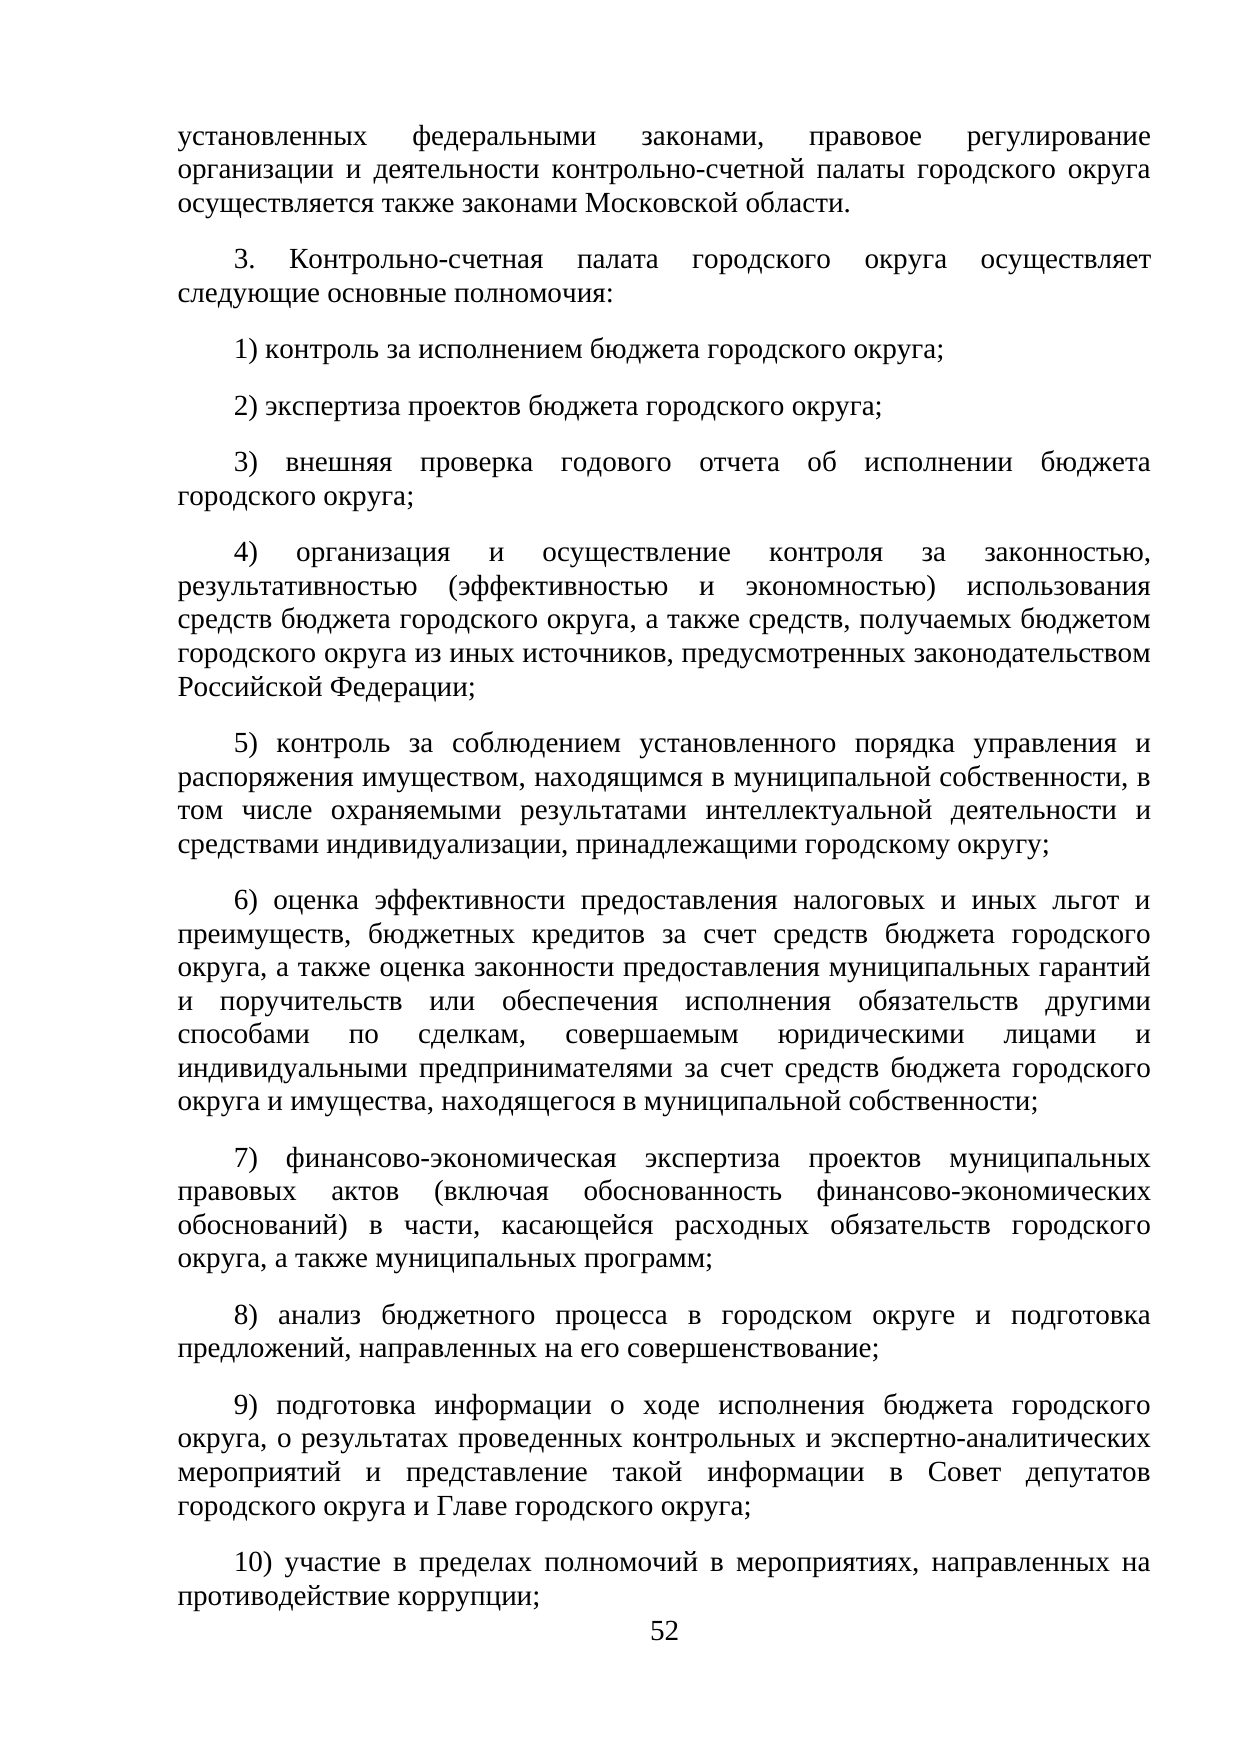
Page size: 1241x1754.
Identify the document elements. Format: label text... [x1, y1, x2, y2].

text 1) контроль за исполнением бюджета городского округа; [177, 332, 1152, 365]
text 6) оценка эффективности предоставления налоговых и иных льгот и преимуществ, бюджетных кредитов за счет средств бюджета городского округа, а также оценка законности предоставления муниципальных гарантий и поручительств или обеспечения исполнения обязательств другими способами по сделкам, совершаемым юридическими лицами и индивидуальными предпринимателями за счет средств бюджета городского округа и имущества, находящегося в муниципальной собственности; [177, 882, 1152, 1117]
text 2) экспертиза проектов бюджета городского округа; [177, 388, 1152, 422]
text 4) организация и осуществление контроля за законностью, результативностью (эффективностью и экономностью) использования средств бюджета городского округа, а также средств, получаемых бюджетом городского округа из иных источников, предусмотренных законодательством Российской Федерации; [177, 534, 1152, 702]
text 3. Контрольно-счетная палата городского округа осуществляет следующие основные полномочия: [177, 242, 1152, 309]
text 5) контроль за соблюдением установленного порядка управления и распоряжения имуществом, находящимся в муниципальной собственности, в том числе охраняемыми результатами интеллектуальной деятельности и средствами индивидуализации, принадлежащими городскому округу; [177, 725, 1152, 859]
text 7) финансово-экономическая экспертиза проектов муниципальных правовых актов (включая обоснованность финансово-экономических обоснований) в части, касающейся расходных обязательств городского округа, а также муниципальных программ; [177, 1140, 1152, 1274]
text 3) внешняя проверка годового отчета об исполнении бюджета городского округа; [177, 444, 1152, 512]
text 8) анализ бюджетного процесса в городском округе и подготовка предложений, направленных на его совершенствование; [177, 1297, 1152, 1364]
text 10) участие в пределах полномочий в мероприятиях, направленных на противодействие коррупции; [177, 1544, 1152, 1611]
text 9) подготовка информации о ходе исполнения бюджета городского округа, о результатах проведенных контрольных и экспертно-аналитических мероприятий и представление такой информации в Совет депутатов городского округа и Главе городского округа; [177, 1387, 1152, 1521]
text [177, 118, 1152, 219]
